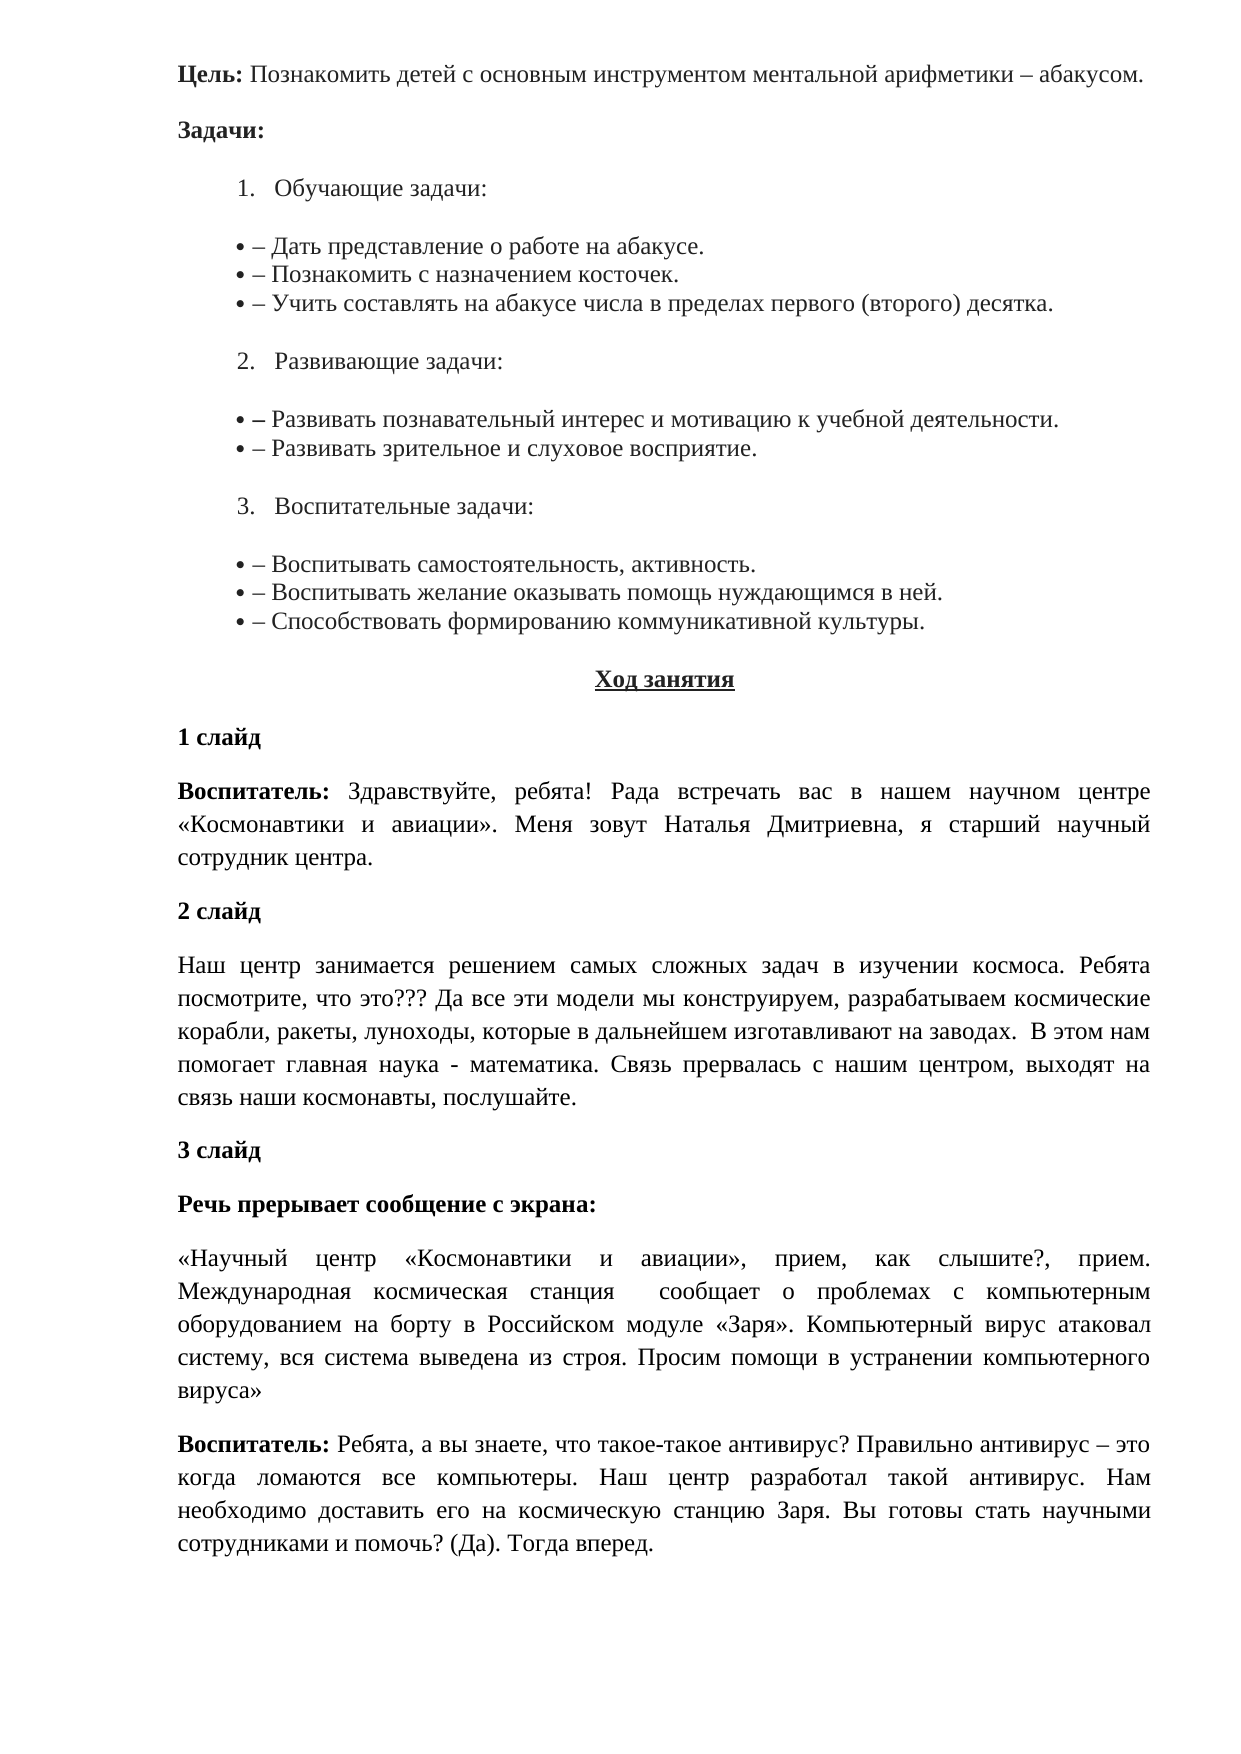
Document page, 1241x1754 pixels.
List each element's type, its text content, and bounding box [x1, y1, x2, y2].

list – Развивать познавательный интерес и мотивацию к учебной деятельности. [237, 404, 1152, 433]
list – Воспитывать самостоятельность, активность. [237, 549, 1152, 577]
list – Способствовать формированию коммуникативной культуры. [237, 606, 1152, 635]
text 1 слайд [177, 722, 1152, 751]
text Задачи: [177, 115, 1152, 144]
list Обучающие задачи: [237, 173, 1152, 202]
list – Дать представление о работе на абакусе. [237, 231, 1152, 259]
list – Воспитывать желание оказывать помощь нуждающимся в ней. [237, 577, 1152, 606]
text Наш центр занимается решением самых сложных задач в изучении космоса. Ребята посмотрите, что это??? Да все эти модели мы конструируем, разрабатываем космические корабли, ракеты, луноходы, которые в дальнейшем изготавливают на заводах. В этом нам помогает главная наука - математика. Связь прервалась с нашим центром, выходят на связь наши космонавты, послушайте. [177, 950, 1152, 1111]
list – Познакомить с назначением косточек. [237, 259, 1152, 288]
text Воспитатель: Здравствуйте, ребята! Рада встречать вас в нашем научном центре «Космонавтики и авиации». Меня зовут Наталья Дмитриевна, я старший научный сотрудник центра. [177, 776, 1152, 871]
text Речь прерывает сообщение с экрана: [177, 1189, 1152, 1218]
list – Развивать зрительное и слуховое восприятие. [237, 433, 1152, 462]
text Ход занятия [177, 664, 1152, 693]
text «Научный центр «Космонавтики и авиации», прием, как слышите?, прием. Международная космическая станция сообщает о проблемах с компьютерным оборудованием на борту в Российском модуле «Заря». Компьютерный вирус атаковал систему, вся система выведена из строя. Просим помощи в устранении компьютерного вируса» [177, 1243, 1152, 1404]
list Воспитательные задачи: [237, 491, 1152, 519]
text 3 слайд [177, 1136, 1152, 1164]
text Воспитатель: Ребята, а вы знаете, что такое-такое антивирус? Правильно антивирус – это когда ломаются все компьютеры. Наш центр разработал такой антивирус. Нам необходимо доставить его на космическую станцию Заря. Вы готовы стать научными сотрудниками и помочь? (Да). Тогда вперед. [177, 1429, 1152, 1557]
list Развивающие задачи: [237, 346, 1152, 375]
text 2 слайд [177, 896, 1152, 924]
text Цель: Познакомить детей с основным инструментом ментальной арифметики – абакусом. [177, 59, 1152, 88]
list – Учить составлять на абакусе числа в пределах первого (второго) десятка. [237, 288, 1152, 317]
